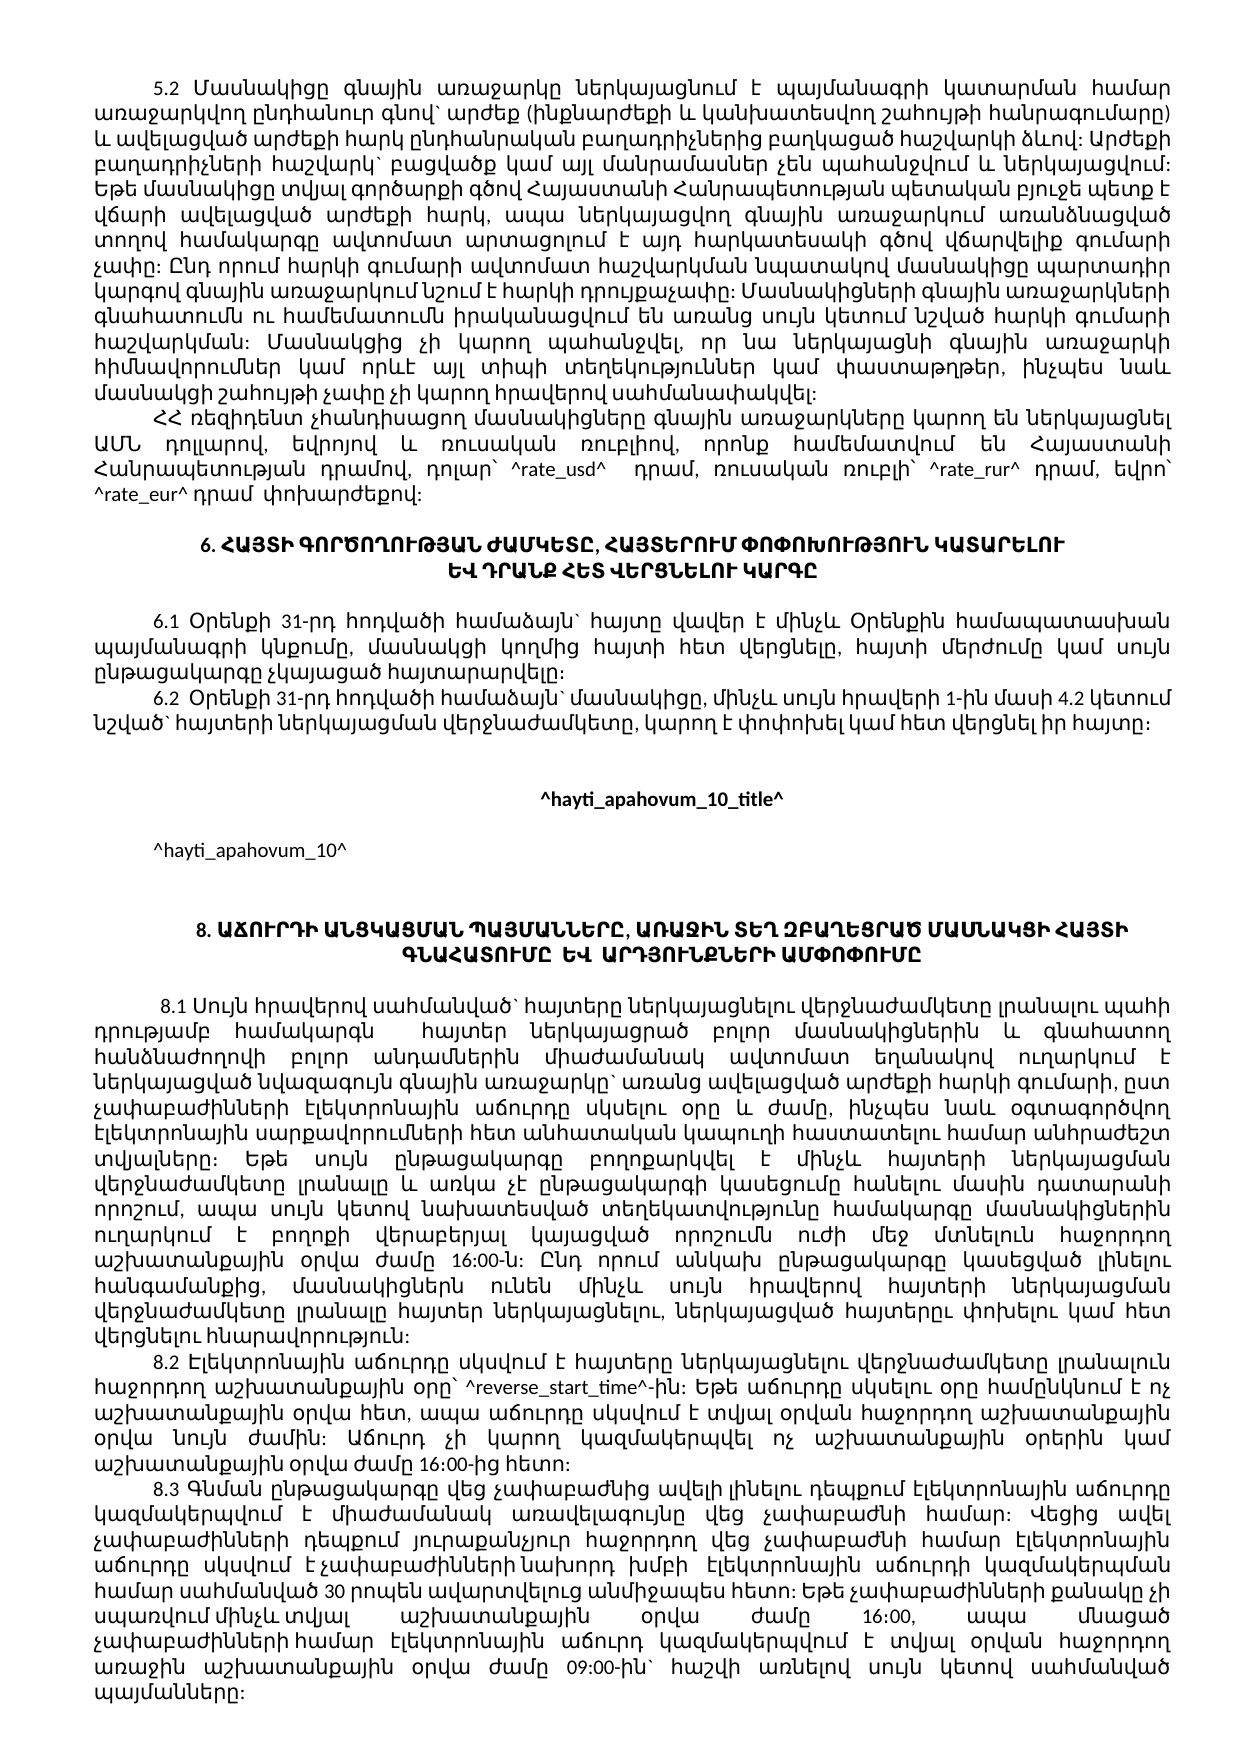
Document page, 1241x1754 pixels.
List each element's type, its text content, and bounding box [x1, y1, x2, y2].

text 6.1 Օրենքի 31-րդ հոդվածի համաձայն` հայտը վավեր է մինչև Օրենքին համապատասխան պայմանագրի կնքումը, մասնակցի կողմից հայտի հետ վերցնելը, հայտի մերժումը կամ սույն ընթացակարգը չկայացած հայտարարվելը։ [94, 609, 1171, 685]
text 8.2 Էլեկտրոնային աճուրդը սկսվում է հայտերը ներկայացնելու վերջնաժամկետը լրանալուն հաջորդող աշխատանքային օրը՝ ^reverse_start_time^-ին: Եթե աճուրդը սկսելու օրը համընկնում է ոչ աշխատանքային օրվա հետ, ապա աճուրդը սկսվում է տվյալ օրվան հաջորդող աշխատանքային օրվա նույն ժամին: Աճուրդ չի կարող կազմակերպվել ոչ աշխատանքային օրերին կամ աշխատանքային օրվա ժամը 16։00-ից հետո: [94, 1349, 1171, 1476]
text 6.2 Օրենքի 31-րդ հոդվածի համաձայն` մասնակիցը, մինչև սույն հրավերի 1-ին մասի 4.2 կետում նշված` հայտերի ներկայացման վերջնաժամկետը, կարող է փոփոխել կամ հետ վերցնել իր հայտը։ [94, 685, 1171, 736]
text 8.1 Սույն հրավերով սահմանված` հայտերը ներկայացնելու վերջնաժամկետը լրանալու պահի դրությամբ համակարգն հայտեր ներկայացրած բոլոր մասնակիցներին և գնահատող հանձնաժողովի բոլոր անդամներին միաժամանակ ավտոմատ եղանակով ուղարկում է ներկայացված նվազագույն գնային առաջարկը` առանց ավելացված արժեքի հարկի գումարի, ըստ չափաբաժինների էլեկտրոնային աճուրդը սկսելու օրը և ժամը, ինչպես նաև օգտագործվող էլեկտրոնային սարքավորումների հետ անհատական կապուղի հաստատելու համար անհրաժեշտ տվյալները։ Եթե սույն ընթացակարգը բողոքարկվել է մինչև հայտերի ներկայացման վերջնաժամկետը լրանալը և առկա չէ ընթացակարգի կասեցումը հանելու մասին դատարանի որոշում, ապա սույն կետով նախատեսված տեղեկատվությունը համակարգը մասնակիցներին ուղարկում է բողոքի վերաբերյալ կայացված որոշումն ուժի մեջ մտնելուն հաջորդող աշխատանքային օրվա ժամը 16:00-ն: Ընդ որում անկախ ընթացակարգը կասեցված լինելու հանգամանքից, մասնակիցներն ունեն մինչև սույն հրավերով հայտերի ներկայացման վերջնաժամկետը լրանալը հայտեր ներկայացնելու, ներկայացված հայտերըւ փոխելու կամ հետ վերցնելու հնարավորություն: [94, 993, 1171, 1349]
text 6. ՀԱՅՏԻ ԳՈՐԾՈՂՈՒԹՅԱՆ ԺԱՄԿԵՏԸ, ՀԱՅՏԵՐՈՒՄ ՓՈՓՈԽՈՒԹՅՈՒՆ ԿԱՏԱՐԵԼՈՒ [94, 532, 1171, 558]
text 8. ԱՃՈՒՐԴԻ ԱՆՑԿԱՑՄԱՆ ՊԱՅՄԱՆՆԵՐԸ, ԱՌԱՋԻՆ ՏԵՂ ԶԲԱՂԵՑՐԱԾ ՄԱՍՆԱԿՑԻ ՀԱՅՏԻ [94, 917, 1171, 942]
text ՀՀ ռեզիդենտ չհանդիսացող մասնակիցները գնային առաջարկները կարող են ներկայացնել ԱՄՆ դոլլարով, եվրոյով և ռուսական ռուբլիով, որոնք համեմատվում են Հայաստանի Հանրապետության դրամով, դոլար՝ ^rate_usd^ դրամ, ռուսական ռուբլի՝ ^rate_rur^ դրամ, եվրո՝ ^rate_eur^ դրամ փոխարժեքով: [94, 405, 1171, 507]
text ԳՆԱՀԱՏՈՒՄԸ ԵՎ ԱՐԴՅՈՒՆՔՆԵՐԻ ԱՄՓՈՓՈՒՄԸ [94, 942, 1171, 968]
text ԵՎ ԴՐԱՆՔ ՀԵՏ ՎԵՐՑՆԵԼՈՒ ԿԱՐԳԸ [94, 558, 1171, 583]
text 5.2 Մասնակիցը գնային առաջարկը ներկայացնում է պայմանագրի կատարման համար առաջարկվող ընդհանուր գնով` արժեք (ինքնարժեքի և կանխատեսվող շահույթի հանրագումարը) և ավելացված արժեքի հարկ ընդհանրական բաղադրիչներից բաղկացած հաշվարկի ձևով: Արժեքի բաղադրիչների հաշվարկ` բացվածք կամ այլ մանրամասներ չեն պահանջվում և ներկայացվում: Եթե մասնակիցը տվյալ գործարքի գծով Հայաստանի Հանրապետության պետական բյուջե պետք է վճարի ավելացված արժեքի հարկ, ապա ներկայացվող գնային առաջարկում առանձնացված տողով համակարգը ավտոմատ արտացոլում է այդ հարկատեսակի գծով վճարվելիք գումարի չափը: Ընդ որում հարկի գումարի ավտոմատ հաշվարկման նպատակով մասնակիցը պարտադիր կարգով գնային առաջարկում նշում է հարկի դրույքաչափը: Մասնակիցների գնային առաջարկների գնահատումն ու համեմատումն իրականացվում են առանց սույն կետում նշված հարկի գումարի հաշվարկման: Մասնակցից չի կարող պահանջվել, որ նա ներկայացնի գնային առաջարկի հիմնավորումներ կամ որևէ այլ տիպի տեղեկություններ կամ փաստաթղթեր, ինչպես նաև մասնակցի շահույթի չափը չի կարող հրավերով սահմանափակվել: [94, 75, 1171, 405]
text ^hayti_apahovum_10^ [94, 837, 1171, 863]
text ^hayti_apahovum_10_title^ [94, 787, 1171, 812]
text 8.3 Գնման ընթացակարգը վեց չափաբաժնից ավելի լինելու դեպքում էլեկտրոնային աճուրդը կազմակերպվում է միաժամանակ առավելագույնը վեց չափաբաժնի համար: Վեցից ավել չափաբաժինների դեպքում յուրաքանչյուր հաջորդող վեց չափաբաժնի համար էլեկտրոնային աճուրդը սկսվում է չափաբաժինների նախորդ խմբի էլեկտրոնային աճուրդի կազմակերպման համար սահմանված 30 րոպեն ավարտվելուց անմիջապես հետո: Եթե չափաբաժինների քանակը չի սպառվում մինչև տվյալ աշխատանքային օրվա ժամը 16։00, ապա մնացած չափաբաժինների համար էլեկտրոնային աճուրդ կազմակերպվում է տվյալ օրվան հաջորդող առաջին աշխատանքային օրվա ժամը 09:00-ին` հաշվի առնելով սույն կետով սահմանված պայմանները: [94, 1476, 1171, 1705]
